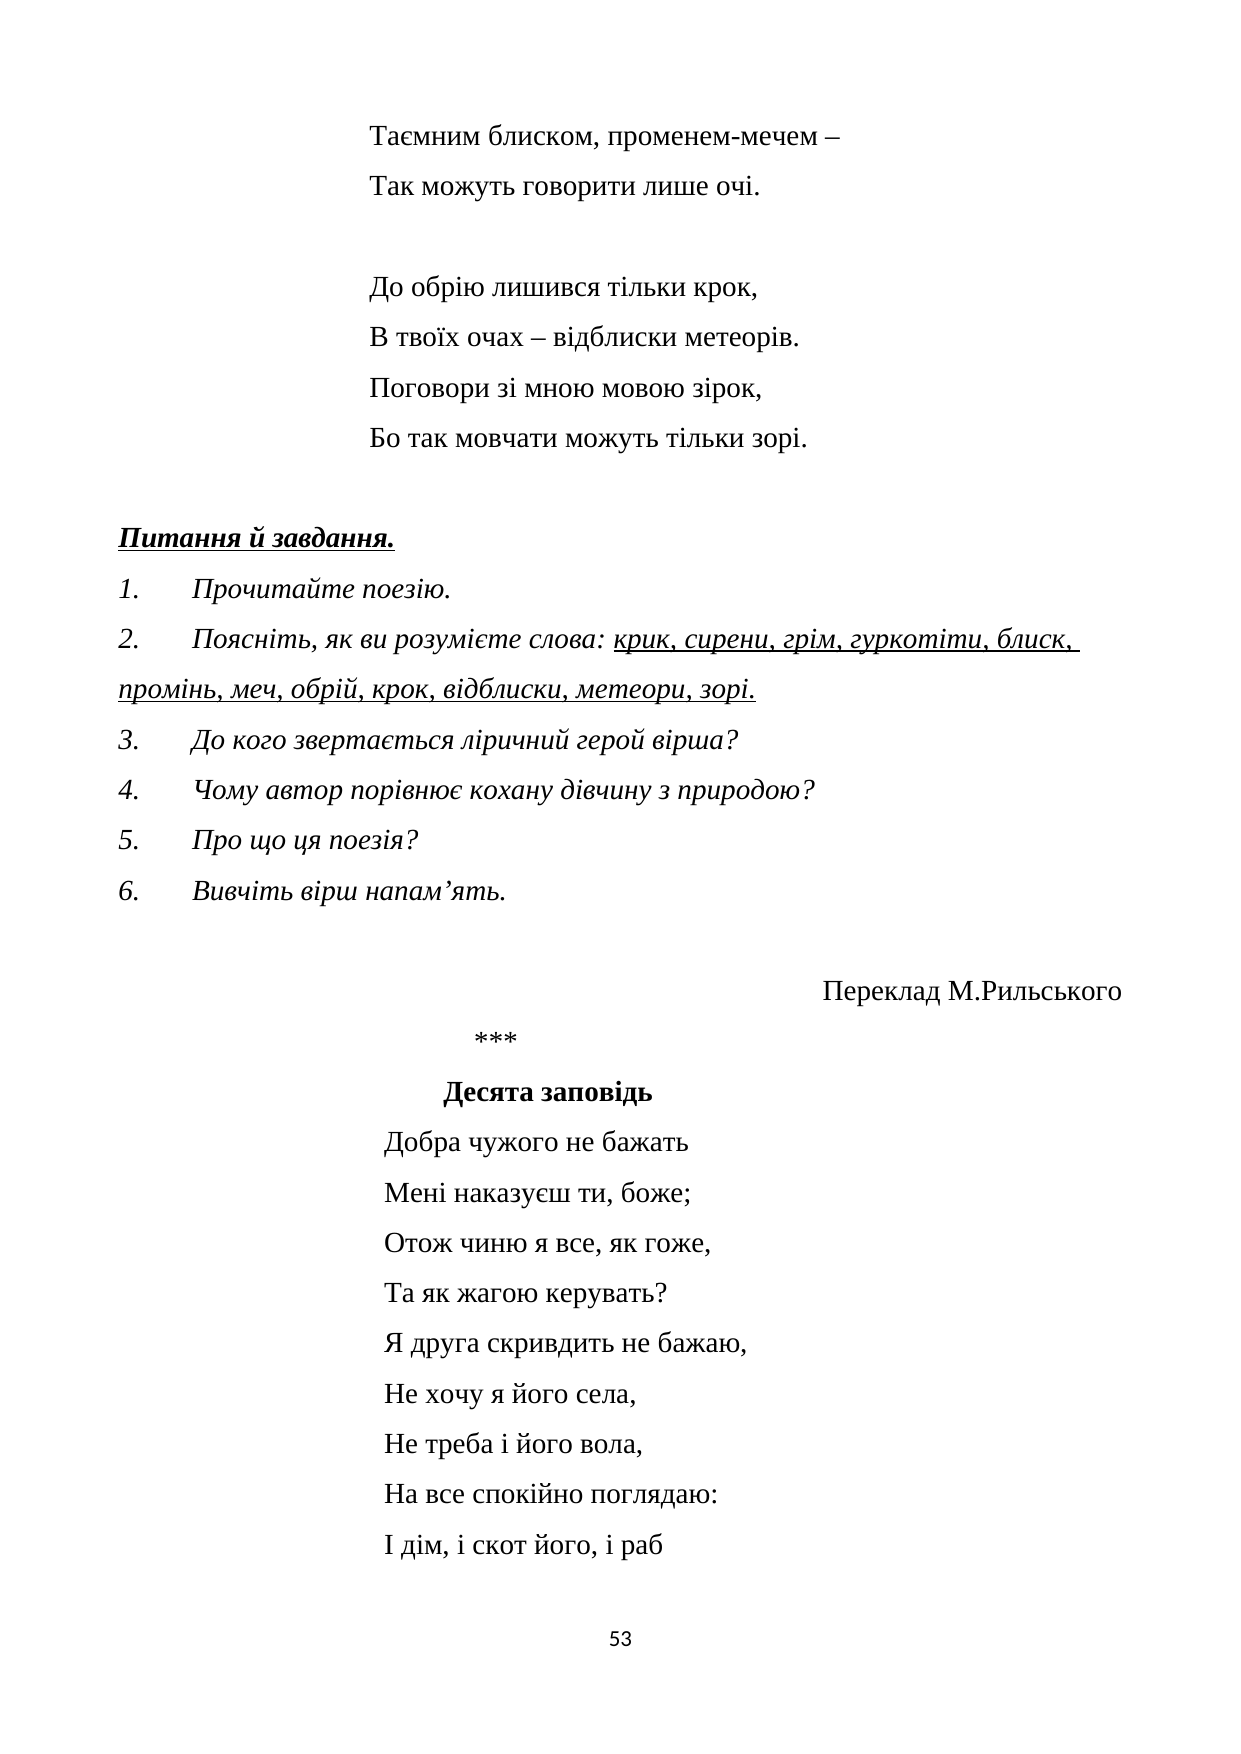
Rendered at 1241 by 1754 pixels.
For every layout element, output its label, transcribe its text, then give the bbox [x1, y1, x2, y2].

list Поговори зі мною мовою зірок, [369, 370, 1122, 403]
list Отож чиню я все, як гоже, [384, 1225, 1122, 1258]
list Питання й завдання. [118, 521, 1122, 554]
list Не хочу я його села, [384, 1376, 1122, 1409]
list Десята заповідь [443, 1074, 1122, 1108]
list Бо так мовчати можуть тільки зорі. [369, 420, 1122, 453]
list В твоїх очах – відблиски метеорів. [369, 319, 1122, 353]
list До кого звертається ліричний герой вірша? [118, 722, 1122, 755]
list Чому автор порівнює кохану дівчину з природою? [118, 772, 1122, 806]
text *** [472, 1024, 1122, 1057]
list І дім, і скот його, і раб [384, 1527, 1122, 1560]
list Про що ця поезія? [118, 822, 1122, 856]
list Так можуть говорити лише очі. [369, 168, 1122, 202]
list Та як жагою керувать? [384, 1275, 1122, 1309]
list Прочитайте поезію. [118, 571, 1122, 604]
list Мені наказуєш ти, боже; [384, 1175, 1122, 1208]
list Вивчіть вірш напам’ять. [118, 873, 1122, 906]
list Не треба і його вола, [384, 1426, 1122, 1460]
list Поясніть, як ви розумієте слова: крик, сирени, грім, гуркотіти, блиск, промінь, меч, обрій, крок, відблиски, метеори, зорі. [118, 621, 1122, 705]
list Таємним блиском, променем-мечем – [369, 118, 1122, 152]
list На все спокійно поглядаю: [384, 1477, 1122, 1510]
list Добра чужого не бажать [384, 1124, 1122, 1158]
list Переклад М.Рильського [193, 973, 1122, 1007]
list До обрію лишився тільки крок, [369, 269, 1122, 303]
list Я друга скривдить не бажаю, [384, 1326, 1122, 1359]
